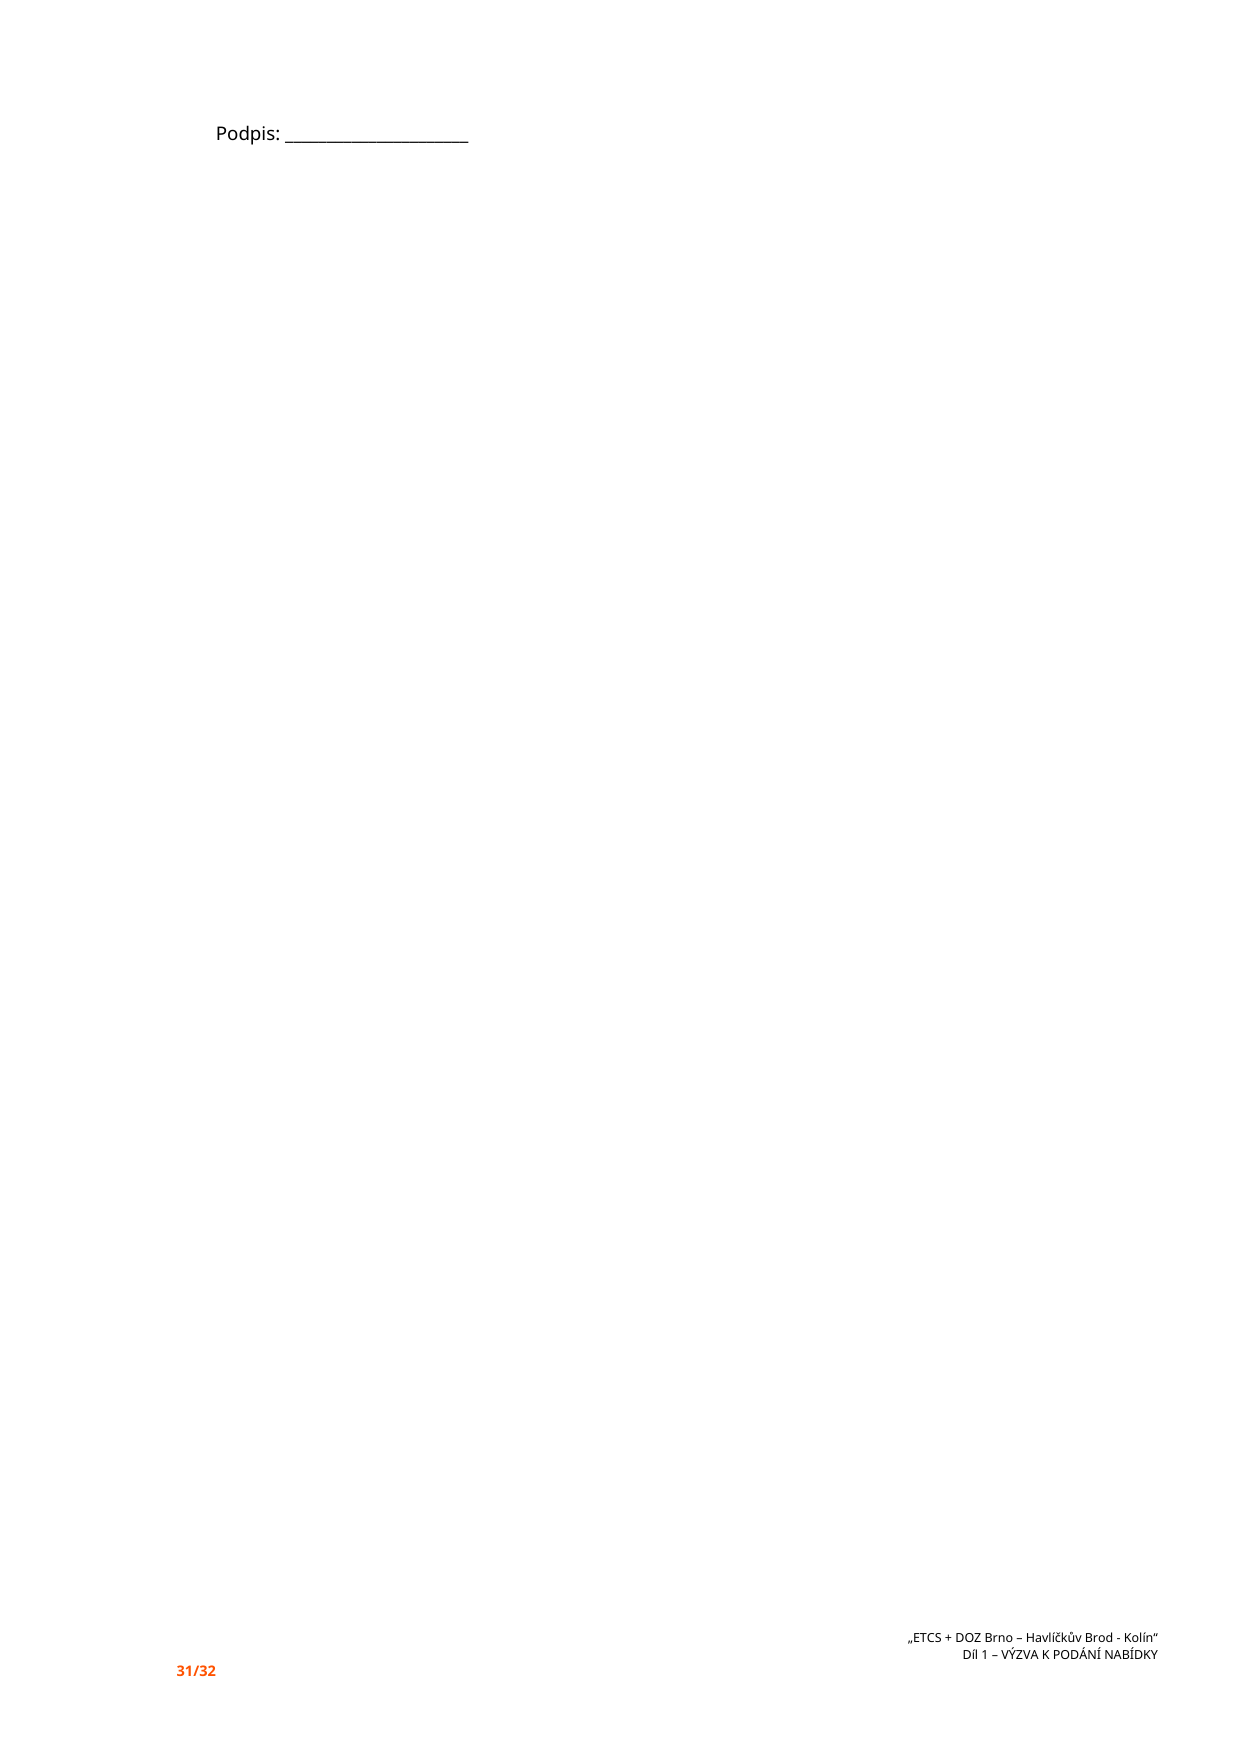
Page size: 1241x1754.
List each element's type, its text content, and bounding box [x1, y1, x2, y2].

text Podpis: ______________________ [216, 121, 1122, 146]
